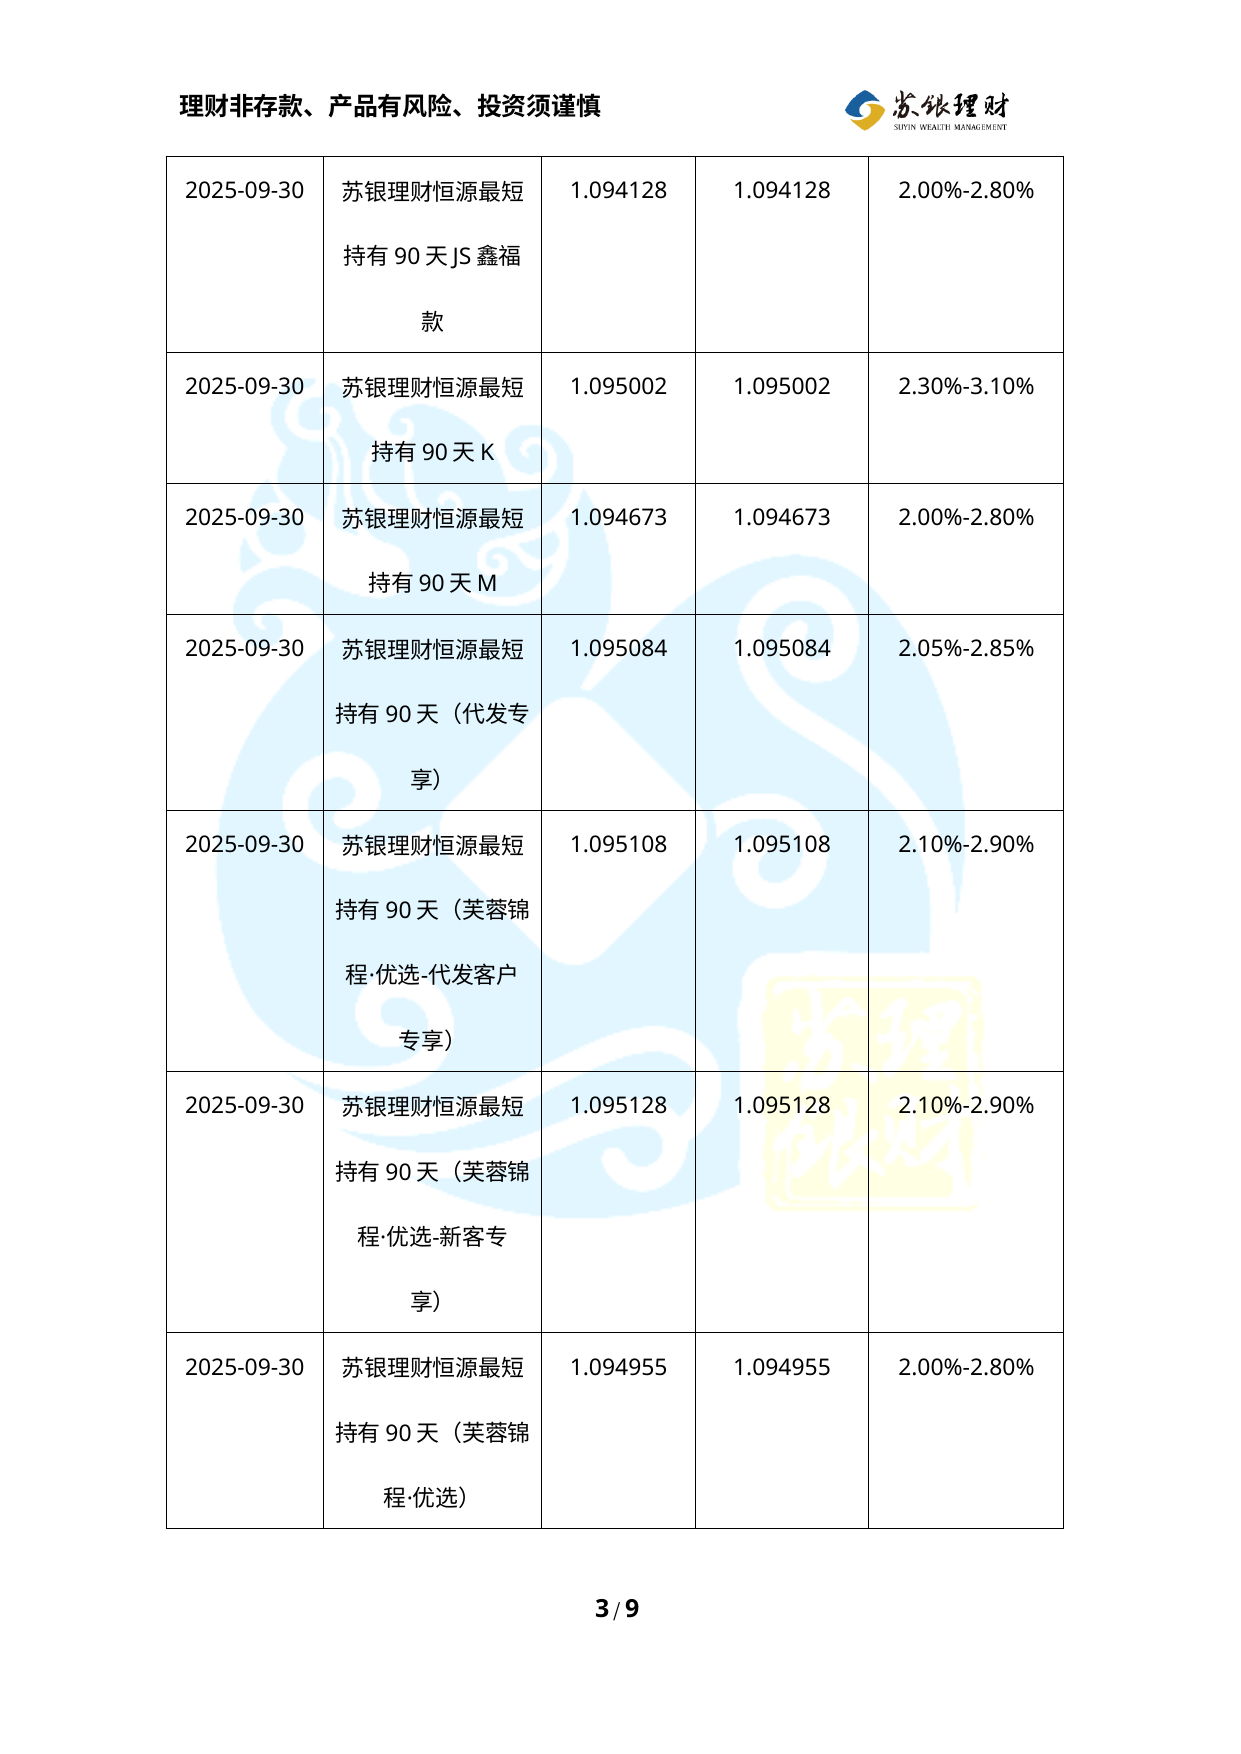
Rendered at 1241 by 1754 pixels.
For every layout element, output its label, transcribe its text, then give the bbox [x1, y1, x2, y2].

table_cell 1.094128 [696, 157, 868, 352]
table_cell 1.094955 [696, 1333, 868, 1528]
table_cell 2025-09-30 [167, 615, 323, 810]
table_cell 2.10%-2.90% [869, 811, 1063, 1071]
table_cell 2025-09-30 [167, 811, 323, 1071]
table_cell 2025-09-30 [167, 1072, 323, 1332]
table_cell 2025-09-30 [167, 353, 323, 483]
table_cell 1.095108 [542, 811, 695, 1071]
table_cell 苏银理财恒源最短持有90天（代发专享） [324, 615, 541, 810]
table_cell 2.00%-2.80% [869, 1333, 1063, 1528]
table_cell 1.094955 [542, 1333, 695, 1528]
table_cell 1.095002 [542, 353, 695, 483]
table_cell 1.095002 [696, 353, 868, 483]
table_cell 2.00%-2.80% [869, 157, 1063, 352]
table_cell 1.094673 [542, 484, 695, 614]
table_cell 2.05%-2.85% [869, 615, 1063, 810]
table_cell 1.094673 [696, 484, 868, 614]
table_cell 1.095108 [696, 811, 868, 1071]
table_cell 1.095084 [696, 615, 868, 810]
table_cell 苏银理财恒源最短持有90天JS鑫福款 [324, 157, 541, 352]
table_cell 2.00%-2.80% [869, 484, 1063, 614]
table_cell 2025-09-30 [167, 1333, 323, 1528]
table_cell 1.095128 [542, 1072, 695, 1332]
table_cell 苏银理财恒源最短持有90天（芙蓉锦程·优选-新客专享） [324, 1072, 541, 1332]
table_cell 2.10%-2.90% [869, 1072, 1063, 1332]
table_cell 苏银理财恒源最短持有90天（芙蓉锦程·优选） [324, 1333, 541, 1528]
picture [820, 72, 1039, 143]
table_cell 2025-09-30 [167, 157, 323, 352]
table_cell 1.094128 [542, 157, 695, 352]
table_cell 苏银理财恒源最短持有90天M [324, 484, 541, 614]
table_cell 2.30%-3.10% [869, 353, 1063, 483]
table_cell 苏银理财恒源最短持有90天（芙蓉锦程·优选-代发客户专享） [324, 811, 541, 1071]
table_cell 1.095128 [696, 1072, 868, 1332]
table_cell 1.095084 [542, 615, 695, 810]
table_cell 苏银理财恒源最短持有90天K [324, 353, 541, 483]
table_cell 2025-09-30 [167, 484, 323, 614]
